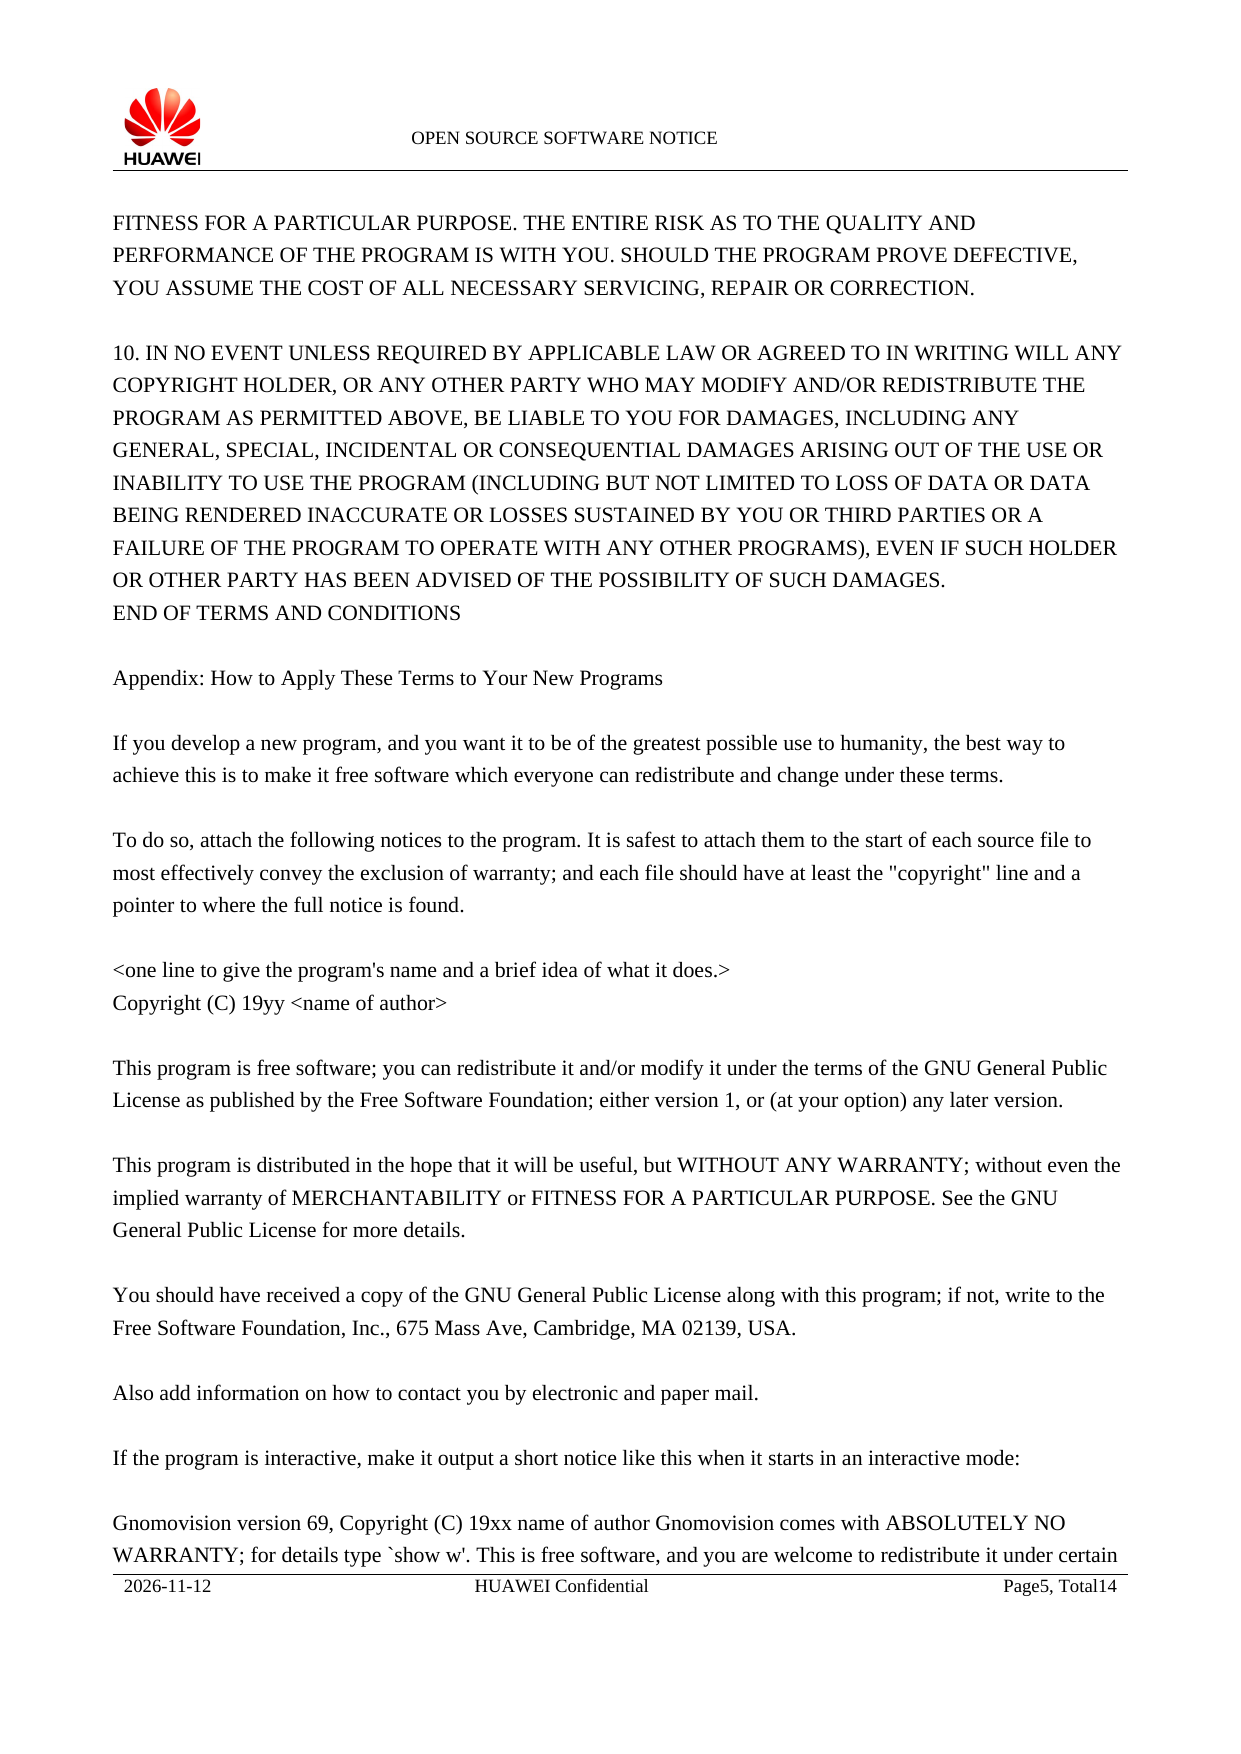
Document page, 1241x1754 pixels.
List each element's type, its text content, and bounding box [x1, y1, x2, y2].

picture [124, 88, 201, 165]
